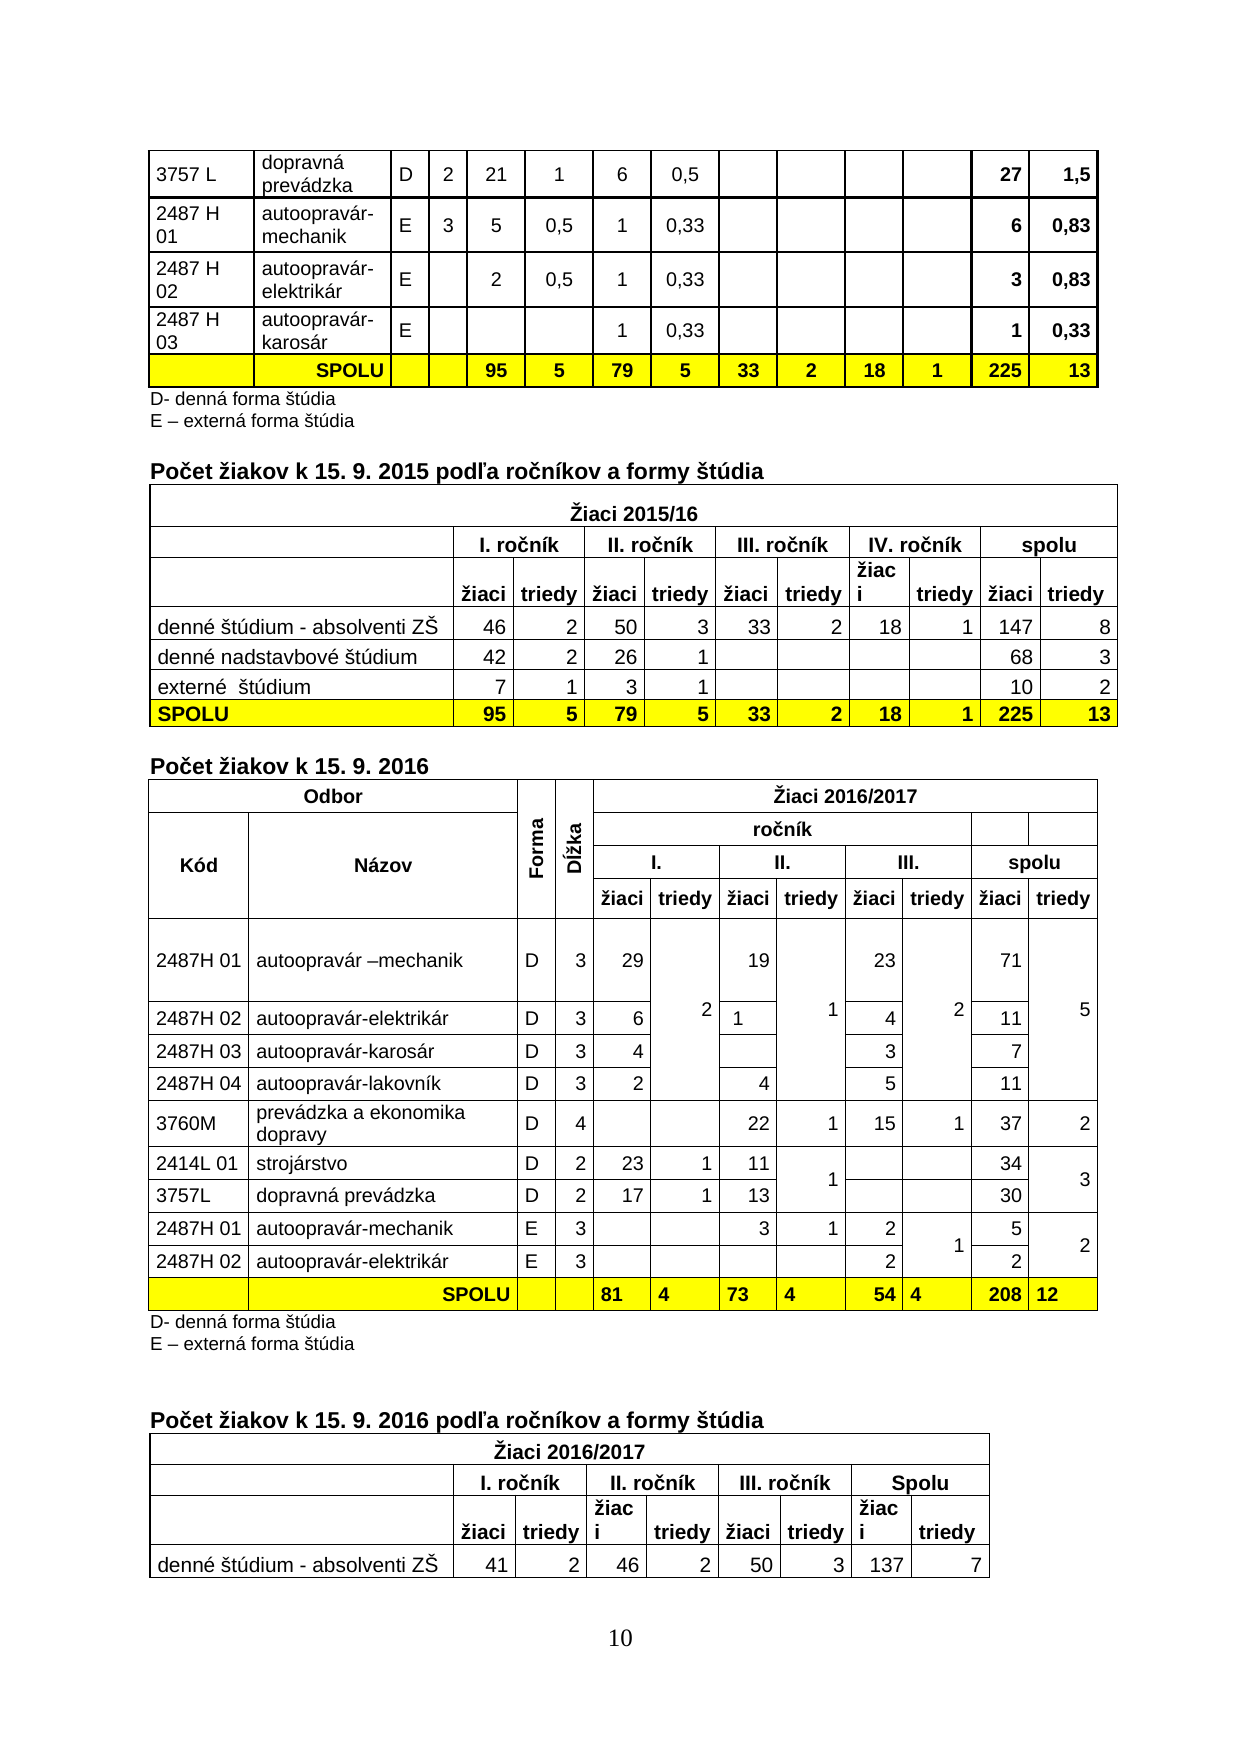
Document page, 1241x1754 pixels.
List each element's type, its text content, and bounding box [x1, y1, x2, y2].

table_cell 5 [514, 700, 584, 726]
table_cell 4 [594, 1035, 650, 1067]
table_cell 4 [777, 1278, 845, 1310]
table_cell 2 [468, 253, 524, 306]
table_cell 2 [516, 1545, 586, 1577]
table_cell žiaci [716, 558, 777, 606]
table_cell 2 [430, 151, 466, 196]
table_cell [518, 1278, 555, 1310]
table_cell 1 [777, 1101, 845, 1146]
table_cell [430, 355, 466, 386]
table_cell [903, 1147, 971, 1179]
table_cell [651, 1246, 719, 1277]
table_cell 11 [720, 1147, 776, 1179]
table_cell D [518, 919, 555, 1001]
table_cell 3760M [149, 1101, 248, 1146]
table_cell 1 [910, 700, 980, 726]
table_cell 2414L 01 [149, 1147, 248, 1179]
table_cell 37 [972, 1101, 1028, 1146]
table_cell D [518, 1147, 555, 1179]
table_cell autoopravár-elektrikár [249, 1002, 517, 1034]
table_cell 1 [645, 640, 715, 669]
table_cell [151, 1496, 453, 1543]
table_cell 3 [556, 1068, 593, 1099]
table_cell 13 [1041, 700, 1117, 726]
table_cell žiaci [454, 1496, 515, 1543]
table_cell III. [846, 846, 971, 878]
table_cell 3757 L [150, 151, 253, 196]
table_header Forma štúdia [518, 780, 555, 918]
table_cell 2487 H 02 [150, 253, 253, 306]
table_cell externé štúdium [151, 670, 453, 699]
table_cell 46 [454, 607, 513, 639]
table_cell [778, 151, 844, 196]
table_cell 5 [526, 355, 592, 386]
table_cell 2 [594, 1068, 650, 1099]
table_cell 3 [556, 919, 593, 1001]
table_cell triedy [514, 558, 584, 606]
table_header Odbor [149, 780, 517, 812]
table_cell [720, 1246, 776, 1277]
table_cell 2487H 04 [149, 1068, 248, 1099]
table_cell [910, 670, 980, 699]
table_cell strojárstvo [249, 1147, 517, 1179]
table_cell SPOLU [255, 355, 390, 386]
table_cell II. [720, 846, 845, 878]
table_cell 0,83 [1030, 253, 1096, 306]
table_cell [151, 558, 453, 606]
table_cell SPOLU [151, 700, 453, 726]
table_cell triedy [910, 558, 980, 606]
table_cell 225 [981, 700, 1040, 726]
table_cell [556, 1278, 593, 1310]
table_cell [430, 253, 466, 306]
table_cell I. [594, 846, 719, 878]
table_cell [149, 1278, 248, 1310]
table_cell 2 [647, 1545, 718, 1577]
table_cell 2487H 01 [149, 1213, 248, 1244]
table_cell [430, 308, 466, 353]
table_cell 11 [972, 1002, 1028, 1034]
table_cell 8 [1041, 607, 1117, 639]
table_cell 19 [720, 919, 776, 1001]
table_cell 4 [556, 1101, 593, 1146]
table_cell 3 [973, 253, 1028, 306]
table_cell E [518, 1213, 555, 1244]
table_cell [904, 308, 970, 353]
table_cell [594, 1101, 650, 1146]
table_cell 5 [1029, 919, 1097, 1099]
table_cell [904, 253, 970, 306]
table_cell triedy [912, 1496, 989, 1543]
table_cell 3 [556, 1035, 593, 1067]
table_cell 2487H 03 [149, 1035, 248, 1067]
table_cell III. ročník [719, 1465, 851, 1494]
table_cell 4 [903, 1278, 971, 1310]
table_cell 2 [1029, 1101, 1097, 1146]
table_cell 2 [846, 1246, 902, 1277]
table_cell 225 [973, 355, 1028, 386]
table_cell D [518, 1068, 555, 1099]
table_cell 29 [594, 919, 650, 1001]
table_cell [1029, 813, 1097, 845]
table_cell 2 [651, 919, 719, 1099]
table_cell 4 [720, 1068, 776, 1099]
table_cell 1 [903, 1213, 971, 1277]
table_cell žiaci [719, 1496, 780, 1543]
table_cell D [518, 1101, 555, 1146]
table_cell žiaci [594, 879, 650, 918]
table_header Žiaci 2016/2017 [594, 780, 1097, 812]
table_cell [720, 151, 776, 196]
table_header Žiaci 2015/16 [151, 485, 1117, 526]
table_cell 95 [454, 700, 513, 726]
table_cell žiaci [720, 879, 776, 918]
table_cell 3 [430, 199, 466, 251]
table_cell SPOLU [249, 1278, 517, 1310]
table_cell žiaci [454, 558, 513, 606]
table_cell 1 [720, 1002, 776, 1034]
table_cell 1 [903, 1101, 971, 1146]
table_cell 68 [981, 640, 1040, 669]
table_cell [778, 308, 844, 353]
table_cell 3 [1029, 1147, 1097, 1212]
table_cell 3 [556, 1213, 593, 1244]
table_cell 4 [651, 1278, 719, 1310]
table_header Žiaci 2016/2017 [151, 1434, 989, 1464]
table_cell žiaci [852, 1496, 911, 1543]
table_cell triedy [645, 558, 715, 606]
table_cell 2 [514, 640, 584, 669]
table_cell [150, 355, 253, 386]
table_cell 22 [720, 1101, 776, 1146]
table_cell [910, 640, 980, 669]
table_cell [651, 1101, 719, 1146]
table_cell [651, 1213, 719, 1244]
table_cell I. ročník [454, 527, 584, 557]
table_cell 6 [594, 151, 650, 196]
table_cell triedy [778, 558, 849, 606]
table_cell IV. ročník [850, 527, 980, 557]
table_cell 208 [972, 1278, 1028, 1310]
table_cell 3 [846, 1035, 902, 1067]
table_cell 3 [645, 607, 715, 639]
text D- denná forma štúdia [150, 388, 1090, 410]
table_cell E [392, 253, 428, 306]
table_cell 18 [850, 700, 909, 726]
table_cell 3 [720, 1213, 776, 1244]
table_cell 5 [468, 199, 524, 251]
table_cell 73 [720, 1278, 776, 1310]
table_cell 18 [846, 355, 902, 386]
table_cell [777, 1246, 845, 1277]
table_cell 5 [846, 1068, 902, 1099]
table_cell [972, 813, 1028, 845]
table_cell II. ročník [587, 1465, 718, 1494]
table_cell 0,5 [652, 151, 718, 196]
table_cell 46 [587, 1545, 646, 1577]
table_cell 26 [585, 640, 644, 669]
table_cell [594, 1213, 650, 1244]
table_cell 5 [645, 700, 715, 726]
table_cell 15 [846, 1101, 902, 1146]
table_cell [846, 199, 902, 251]
table_cell 2487H 02 [149, 1002, 248, 1034]
table_cell 30 [972, 1180, 1028, 1212]
table_cell 2 [556, 1180, 593, 1212]
table_cell autoopravár –mechanik [249, 919, 517, 1001]
text Počet žiakov k 15. 9. 2016 [150, 753, 1090, 779]
table_cell 6 [594, 1002, 650, 1034]
table_cell 6 [973, 199, 1028, 251]
table_cell 13 [1030, 355, 1096, 386]
table_cell denné štúdium - absolventi ZŠ [151, 607, 453, 639]
table_cell 1 [973, 308, 1028, 353]
table_cell 33 [720, 355, 776, 386]
table_cell 4 [846, 1002, 902, 1034]
table_cell 2 [778, 700, 849, 726]
table_cell 2487H 02 [149, 1246, 248, 1277]
table_cell 79 [594, 355, 650, 386]
table_cell ročník [594, 813, 971, 845]
table_cell žiaci [981, 558, 1040, 606]
table_cell dopravná prevádzka [255, 151, 390, 196]
table_cell [846, 1147, 902, 1179]
table_cell 5 [652, 355, 718, 386]
table_cell triedy [781, 1496, 851, 1543]
table_cell 41 [454, 1545, 515, 1577]
table_cell autoopravár-mechanik [255, 199, 390, 251]
table_cell 12 [1029, 1278, 1097, 1310]
table_cell 1 [514, 670, 584, 699]
table_cell autoopravár-karosár [255, 308, 390, 353]
table_cell D [518, 1002, 555, 1034]
table_cell triedy [647, 1496, 718, 1543]
table_cell spolu [972, 846, 1097, 878]
table_cell [904, 199, 970, 251]
table_cell [720, 253, 776, 306]
table_cell [716, 640, 777, 669]
table_cell 1 [594, 253, 650, 306]
table_cell 50 [585, 607, 644, 639]
table_cell spolu [981, 527, 1117, 557]
table_cell [846, 308, 902, 353]
table_cell dopravná prevádzka [249, 1180, 517, 1212]
table_cell 0,33 [652, 308, 718, 353]
table_cell 95 [468, 355, 524, 386]
table_cell 2 [514, 607, 584, 639]
table_cell 0,33 [652, 199, 718, 251]
table_cell [720, 308, 776, 353]
table_cell denné štúdium - absolventi ZŠ [151, 1545, 453, 1577]
table_cell [903, 1180, 971, 1212]
table_cell [778, 640, 849, 669]
table_cell 2 [846, 1213, 902, 1244]
table_cell 3 [556, 1002, 593, 1034]
table_cell [846, 1180, 902, 1212]
table_cell 1 [777, 1213, 845, 1244]
table_cell I. ročník [454, 1465, 586, 1494]
table_cell [778, 253, 844, 306]
table_cell 1 [777, 919, 845, 1099]
table_cell 0,5 [526, 253, 592, 306]
table_cell triedy [903, 879, 971, 918]
table_cell autoopravár-elektrikár [255, 253, 390, 306]
table_cell žiaci [972, 879, 1028, 918]
table_cell 2 [1041, 670, 1117, 699]
table_cell [151, 1465, 453, 1494]
table_cell 2 [778, 355, 844, 386]
table_cell 2487 H 01 [150, 199, 253, 251]
table_cell E [518, 1246, 555, 1277]
table_cell žiaci [850, 558, 909, 606]
table_cell 3757L [149, 1180, 248, 1212]
table_cell 2 [972, 1246, 1028, 1277]
table_cell 54 [846, 1278, 902, 1310]
table_cell triedy [651, 879, 719, 918]
table_cell [846, 151, 902, 196]
table_cell E [392, 308, 428, 353]
table_cell [594, 1246, 650, 1277]
table_cell 7 [912, 1545, 989, 1577]
table_cell prevádzka a ekonomika dopravy [249, 1101, 517, 1146]
table_cell autoopravár-elektrikár [249, 1246, 517, 1277]
table_cell 0,33 [1030, 308, 1096, 353]
table_cell 50 [719, 1545, 780, 1577]
table_cell 1 [645, 670, 715, 699]
table_cell Spolu [852, 1465, 989, 1494]
table_cell D [518, 1035, 555, 1067]
table_cell 3 [556, 1246, 593, 1277]
table_cell 27 [973, 151, 1028, 196]
table_cell 0,5 [526, 199, 592, 251]
table_cell triedy [1041, 558, 1117, 606]
table_cell 11 [972, 1068, 1028, 1099]
table_cell [904, 151, 970, 196]
table_cell 2 [556, 1147, 593, 1179]
text Počet žiakov k 15. 9. 2015 podľa ročníkov a formy štúdia [150, 458, 1090, 484]
table_cell 2 [778, 607, 849, 639]
table_cell 23 [594, 1147, 650, 1179]
table_cell žiaci [846, 879, 902, 918]
table_cell 33 [716, 700, 777, 726]
table_cell [850, 640, 909, 669]
table_cell [392, 355, 428, 386]
table_cell D [518, 1180, 555, 1212]
table_cell 0,33 [652, 253, 718, 306]
table_cell 42 [454, 640, 513, 669]
table_cell [716, 670, 777, 699]
table_cell III. ročník [716, 527, 849, 557]
table_cell II. ročník [585, 527, 715, 557]
text D- denná forma štúdia [150, 1311, 1090, 1333]
table_cell 1,5 [1030, 151, 1096, 196]
table_cell autoopravár-lakovník [249, 1068, 517, 1099]
table_cell [720, 1035, 776, 1067]
table_cell 2487 H 03 [150, 308, 253, 353]
table_cell 2 [1029, 1213, 1097, 1277]
table_cell [778, 670, 849, 699]
table_cell 21 [468, 151, 524, 196]
table_cell Kód [149, 813, 248, 918]
table_cell 1 [777, 1147, 845, 1212]
table_cell 10 [981, 670, 1040, 699]
table_cell [778, 199, 844, 251]
table_cell E [392, 199, 428, 251]
table_cell 3 [585, 670, 644, 699]
text E – externá forma štúdia [150, 1333, 1090, 1354]
table_cell 3 [1041, 640, 1117, 669]
text E – externá forma štúdia [150, 410, 1090, 431]
table_cell 17 [594, 1180, 650, 1212]
table_cell 137 [852, 1545, 911, 1577]
table_cell 147 [981, 607, 1040, 639]
table_cell [720, 199, 776, 251]
table_cell 81 [594, 1278, 650, 1310]
table_cell [468, 308, 524, 353]
table_cell triedy [516, 1496, 586, 1543]
table_cell 1 [594, 199, 650, 251]
table_header Dĺžka štúdia [556, 780, 593, 918]
text Počet žiakov k 15. 9. 2016 podľa ročníkov a formy štúdia [150, 1407, 1090, 1433]
table_cell 2487H 01 [149, 919, 248, 1001]
table_cell 1 [594, 308, 650, 353]
table_cell 1 [910, 607, 980, 639]
table_cell autoopravár-mechanik [249, 1213, 517, 1244]
table_cell 13 [720, 1180, 776, 1212]
table_cell 33 [716, 607, 777, 639]
table_cell 1 [651, 1147, 719, 1179]
table_cell triedy [777, 879, 845, 918]
table_cell 5 [972, 1213, 1028, 1244]
table_cell 1 [904, 355, 970, 386]
table_cell 71 [972, 919, 1028, 1001]
table_cell 7 [454, 670, 513, 699]
table_cell triedy [1029, 879, 1097, 918]
table_cell 34 [972, 1147, 1028, 1179]
table_cell [850, 670, 909, 699]
table_cell 3 [781, 1545, 851, 1577]
table_cell 2 [903, 919, 971, 1099]
table_cell 1 [526, 151, 592, 196]
table_cell D [392, 151, 428, 196]
table_cell 1 [651, 1180, 719, 1212]
table_cell [526, 308, 592, 353]
table_cell 7 [972, 1035, 1028, 1067]
table_cell [151, 527, 453, 557]
table_cell žiaci [587, 1496, 646, 1543]
table_cell 18 [850, 607, 909, 639]
table_cell Názov [249, 813, 517, 918]
table_cell 79 [585, 700, 644, 726]
table_cell žiaci [585, 558, 644, 606]
table_cell autoopravár-karosár [249, 1035, 517, 1067]
table_cell [846, 253, 902, 306]
table_cell 23 [846, 919, 902, 1001]
table_cell 0,83 [1030, 199, 1096, 251]
table_cell denné nadstavbové štúdium [151, 640, 453, 669]
